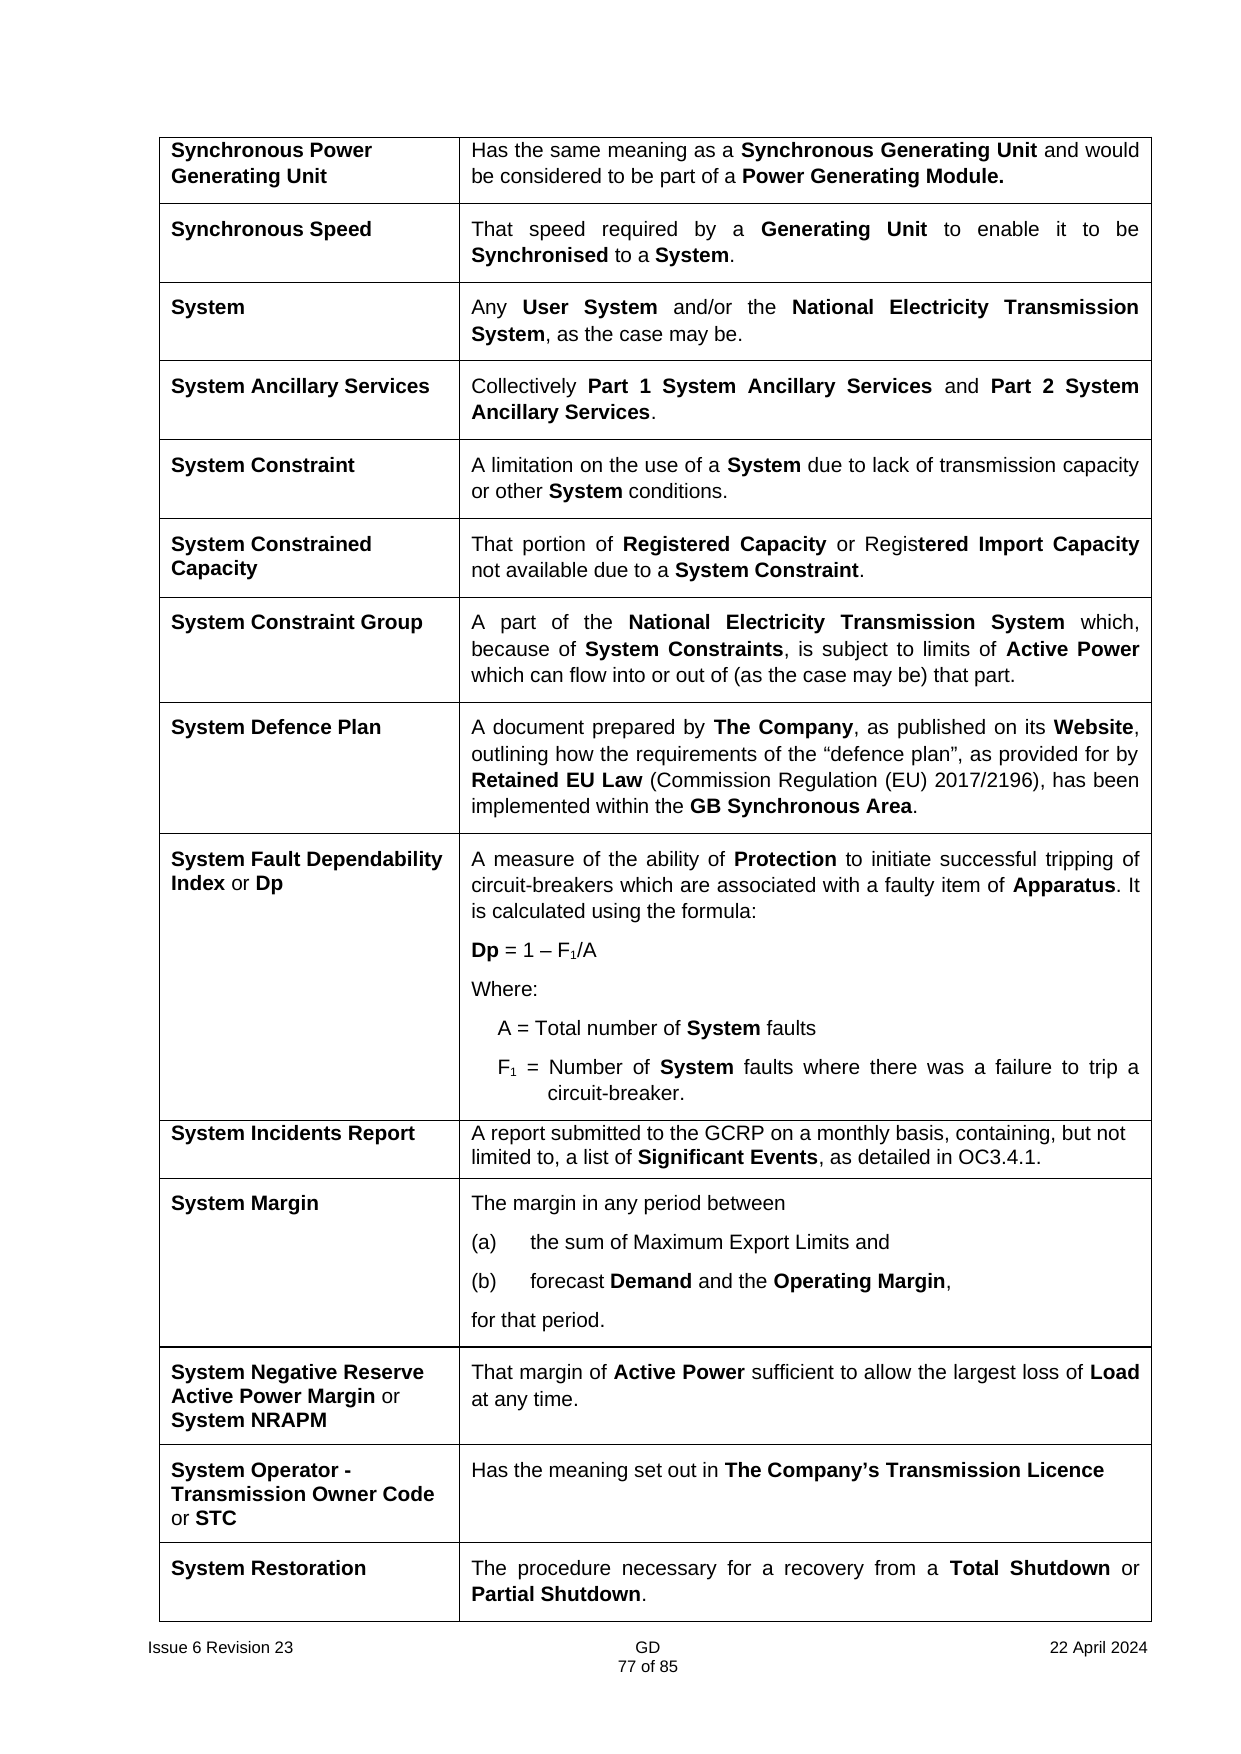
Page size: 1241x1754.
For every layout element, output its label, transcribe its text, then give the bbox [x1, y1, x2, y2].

table_cell Synchronous Speed [160, 204, 459, 282]
table_cell System [160, 283, 459, 360]
table_cell System Negative Reserve Active Power Margin or System NRAPM [160, 1348, 459, 1444]
table_cell Has the meaning set out in The Company’s Transmission Licence [460, 1445, 1151, 1542]
table_cell The margin in any period between (a) the sum of Maximum Export Limits and (b) forecast Demand and the Operating Margin, for that period. [460, 1179, 1151, 1346]
table_cell The procedure necessary for a recovery from a Total Shutdown or Partial Shutdown. [460, 1543, 1151, 1621]
table_cell A document prepared by The Company, as published on its Website, outlining how the requirements of the “defence plan”, as provided for by Retained EU Law (Commission Regulation (EU) 2017/2196), has been implemented within the GB Synchronous Area. [460, 703, 1151, 833]
table_cell System Restoration [160, 1543, 459, 1621]
table_cell System Operator - Transmission Owner Code or STC [160, 1445, 459, 1542]
table_cell That margin of Active Power sufficient to allow the largest loss of Load at any time. [460, 1348, 1151, 1444]
table_cell A limitation on the use of a System due to lack of transmission capacity or other System conditions. [460, 440, 1151, 518]
table_cell Collectively Part 1 System Ancillary Services and Part 2 System Ancillary Services. [460, 361, 1151, 439]
table_cell System Constrained Capacity [160, 519, 459, 597]
table_cell System Constraint [160, 440, 459, 518]
table_cell A measure of the ability of Protection to initiate successful tripping of circuit-breakers which are associated with a faulty item of Apparatus. It is calculated using the formula: Dp = 1 – F1/A Where: A = Total number of System faults F1 = Number of System faults where there was a failure to trip a circuit-breaker. [460, 834, 1151, 1120]
table_cell System Margin [160, 1179, 459, 1346]
table_cell Synchronous Power Generating Unit [160, 138, 459, 203]
table_cell A part of the National Electricity Transmission System which, because of System Constraints, is subject to limits of Active Power which can flow into or out of (as the case may be) that part. [460, 598, 1151, 702]
table_cell That speed required by a Generating Unit to enable it to be Synchronised to a System. [460, 204, 1151, 282]
table_cell Has the same meaning as a Synchronous Generating Unit and would be considered to be part of a Power Generating Module. [460, 138, 1151, 203]
table_cell That portion of Registered Capacity or Registered Import Capacity not available due to a System Constraint. [460, 519, 1151, 597]
table_cell A report submitted to the GCRP on a monthly basis, containing, but not limited to, a list of Significant Events, as detailed in OC3.4.1. [460, 1121, 1151, 1177]
table_cell System Constraint Group [160, 598, 459, 702]
table_cell System Fault Dependability Index or Dp [160, 834, 459, 1120]
table_cell System Defence Plan [160, 703, 459, 833]
table_cell System Ancillary Services [160, 361, 459, 439]
table_cell System Incidents Report [160, 1121, 459, 1177]
table_cell Any User System and/or the National Electricity Transmission System, as the case may be. [460, 283, 1151, 360]
